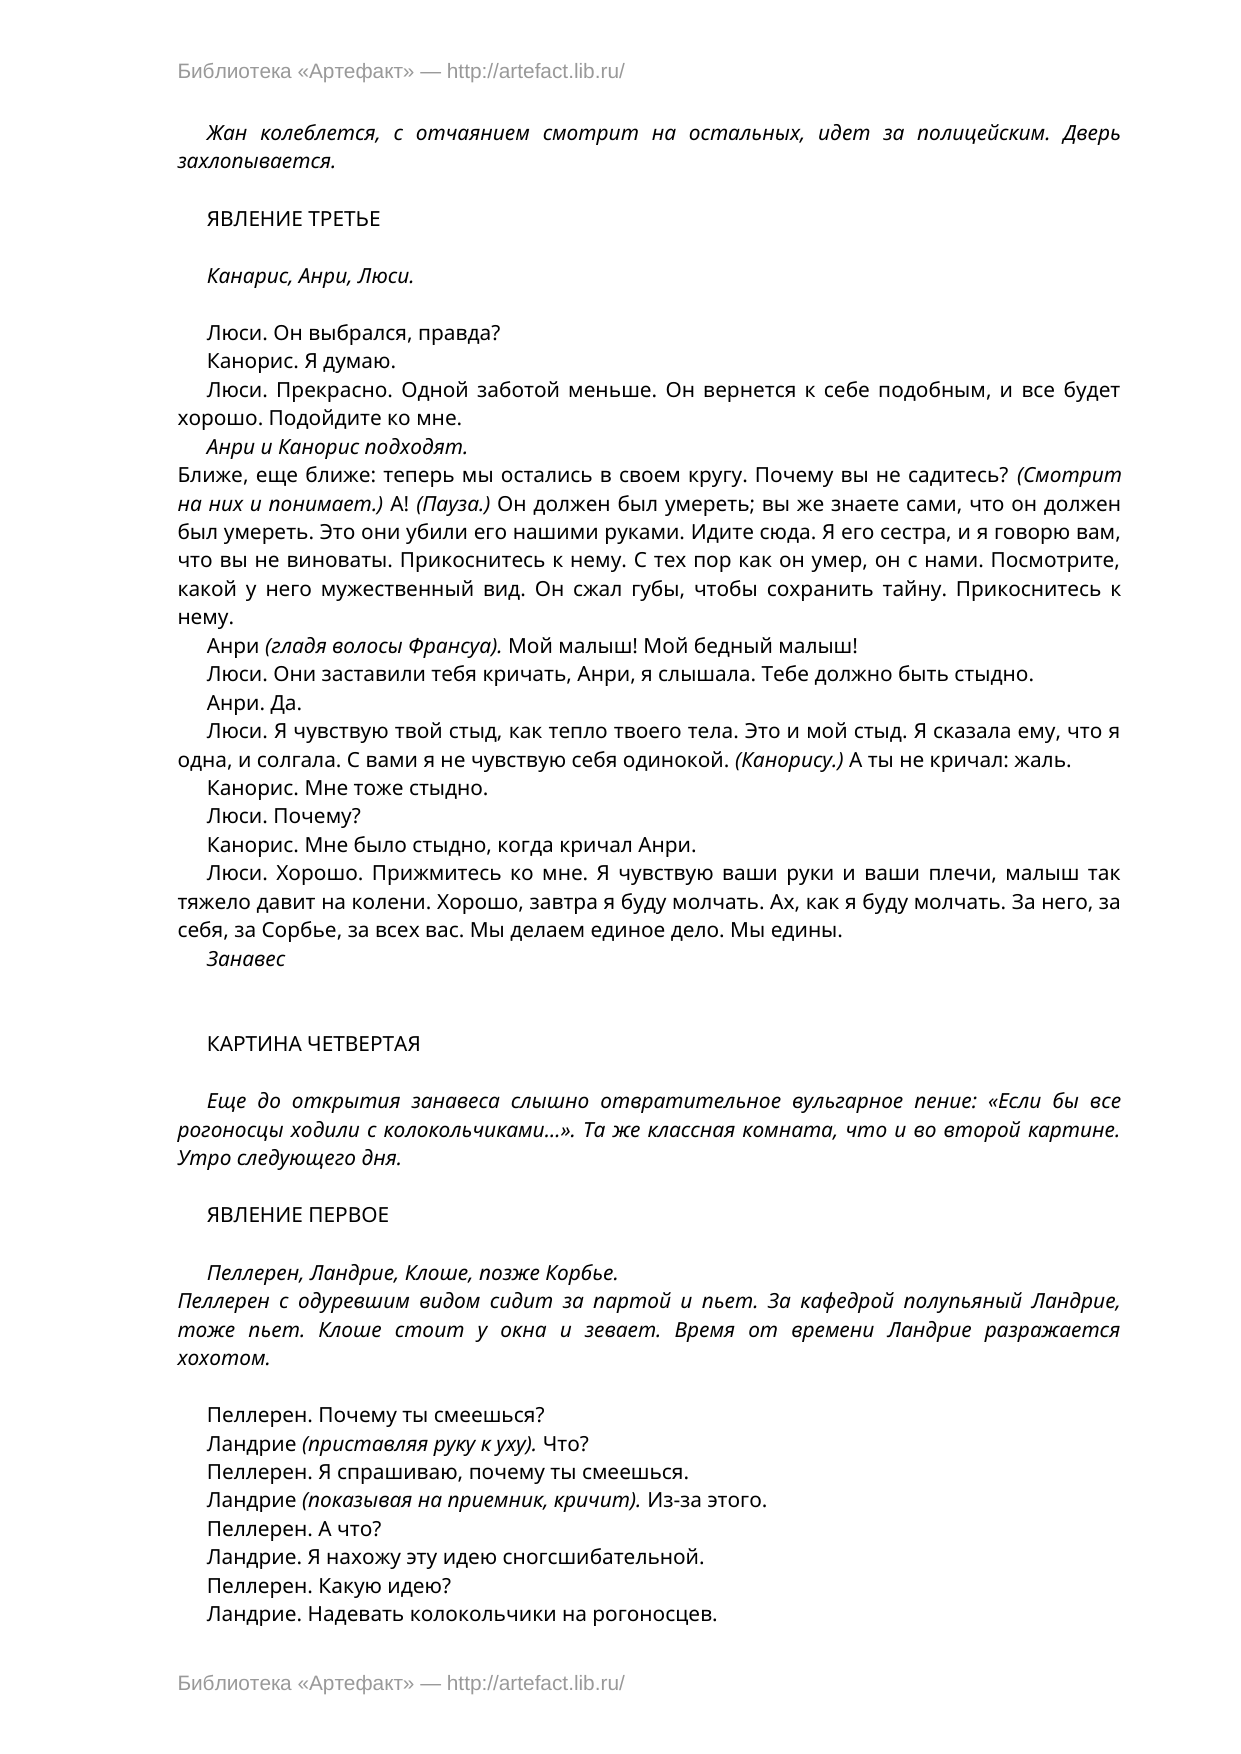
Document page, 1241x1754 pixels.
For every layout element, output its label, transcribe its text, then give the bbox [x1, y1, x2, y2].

text Люси. Прекрасно. Одной заботой меньше. Он вернется к себе подобным, и все будет хорошо. Подойдите ко мне. [177, 375, 1122, 432]
text ЯВЛЕНИЕ ТРЕТЬЕ [177, 204, 1122, 261]
text КАРТИНА ЧЕТВЕРТАЯ [177, 1029, 1122, 1087]
text Пеллерен, Ландрие, Клоше, позже Корбье. Пеллерен с одуревшим видом сидит за партой и пьет. За кафедрой полупьяный Ландрие, тоже пьет. Клоше стоит у окна и зевает. Время от времени Ландрие разражается хохотом. [177, 1258, 1122, 1400]
text Канарис, Анри, Люси. [177, 261, 1122, 318]
text Ландрие (приставляя руку к уху). Что? [177, 1429, 1122, 1457]
text Люси. Он выбрался, правда? [177, 318, 1122, 347]
text Жан колеблется, с отчаянием смотрит на остальных, идет за полицейским. Дверь захлопывается. [177, 118, 1122, 204]
text Анри. Да. [177, 688, 1122, 716]
text Пеллерен. Почему ты смеешься? [177, 1400, 1122, 1429]
text Пеллерен. А что? [177, 1514, 1122, 1542]
text Ландрие (показывая на приемник, кричит). Из-за этого. [177, 1486, 1122, 1514]
text Ландрие. Я нахожу эту идею сногсшибательной. [177, 1542, 1122, 1571]
text Пеллерен. Я спрашиваю, почему ты смеешься. [177, 1457, 1122, 1486]
text Люси. Хорошо. Прижмитесь ко мне. Я чувствую ваши руки и ваши плечи, малыш так тяжело давит на колени. Хорошо, завтра я буду молчать. Ах, как я буду молчать. За него, за себя, за Сорбье, за всех вас. Мы делаем единое дело. Мы едины. [177, 858, 1122, 944]
text ЯВЛЕНИЕ ПЕРВОЕ [177, 1201, 1122, 1258]
text Анри и Канорис подходят. Ближе, еще ближе: теперь мы остались в своем кругу. Почему вы не садитесь? (Смотрит на них и понимает.) А! (Пауза.) Он должен был умереть; вы же знаете сами, что он должен был умереть. Это они убили его нашими руками. Идите сюда. Я его сестра, и я говорю вам, что вы не виноваты. Прикоснитесь к нему. С тех пор как он умер, он с нами. Посмотрите, какой у него мужественный вид. Он сжал губы, чтобы сохранить тайну. Прикоснитесь к нему. [177, 432, 1122, 631]
text Занавес [177, 944, 1122, 1001]
text Еще до открытия занавеса слышно отвратительное вульгарное пение: «Если бы все рогоносцы ходили с колокольчиками...». Та же классная комната, что и во второй картине. Утро следующего дня. [177, 1087, 1122, 1201]
text Канорис. Мне тоже стыдно. [177, 773, 1122, 802]
text Ландрие. Надевать колокольчики на рогоносцев. [177, 1599, 1122, 1628]
text Пеллерен. Какую идею? [177, 1571, 1122, 1599]
text Канорис. Мне было стыдно, когда кричал Анри. [177, 830, 1122, 858]
text Люси. Я чувствую твой стыд, как тепло твоего тела. Это и мой стыд. Я сказала ему, что я одна, и солгала. С вами я не чувствую себя одинокой. (Канорису.) А ты не кричал: жаль. [177, 716, 1122, 773]
text Анри (гладя волосы Франсуа). Мой малыш! Мой бедный малыш! [177, 631, 1122, 659]
text Люси. Почему? [177, 802, 1122, 830]
text Канорис. Я думаю. [177, 347, 1122, 375]
text Люси. Они заставили тебя кричать, Анри, я слышала. Тебе должно быть стыдно. [177, 659, 1122, 688]
